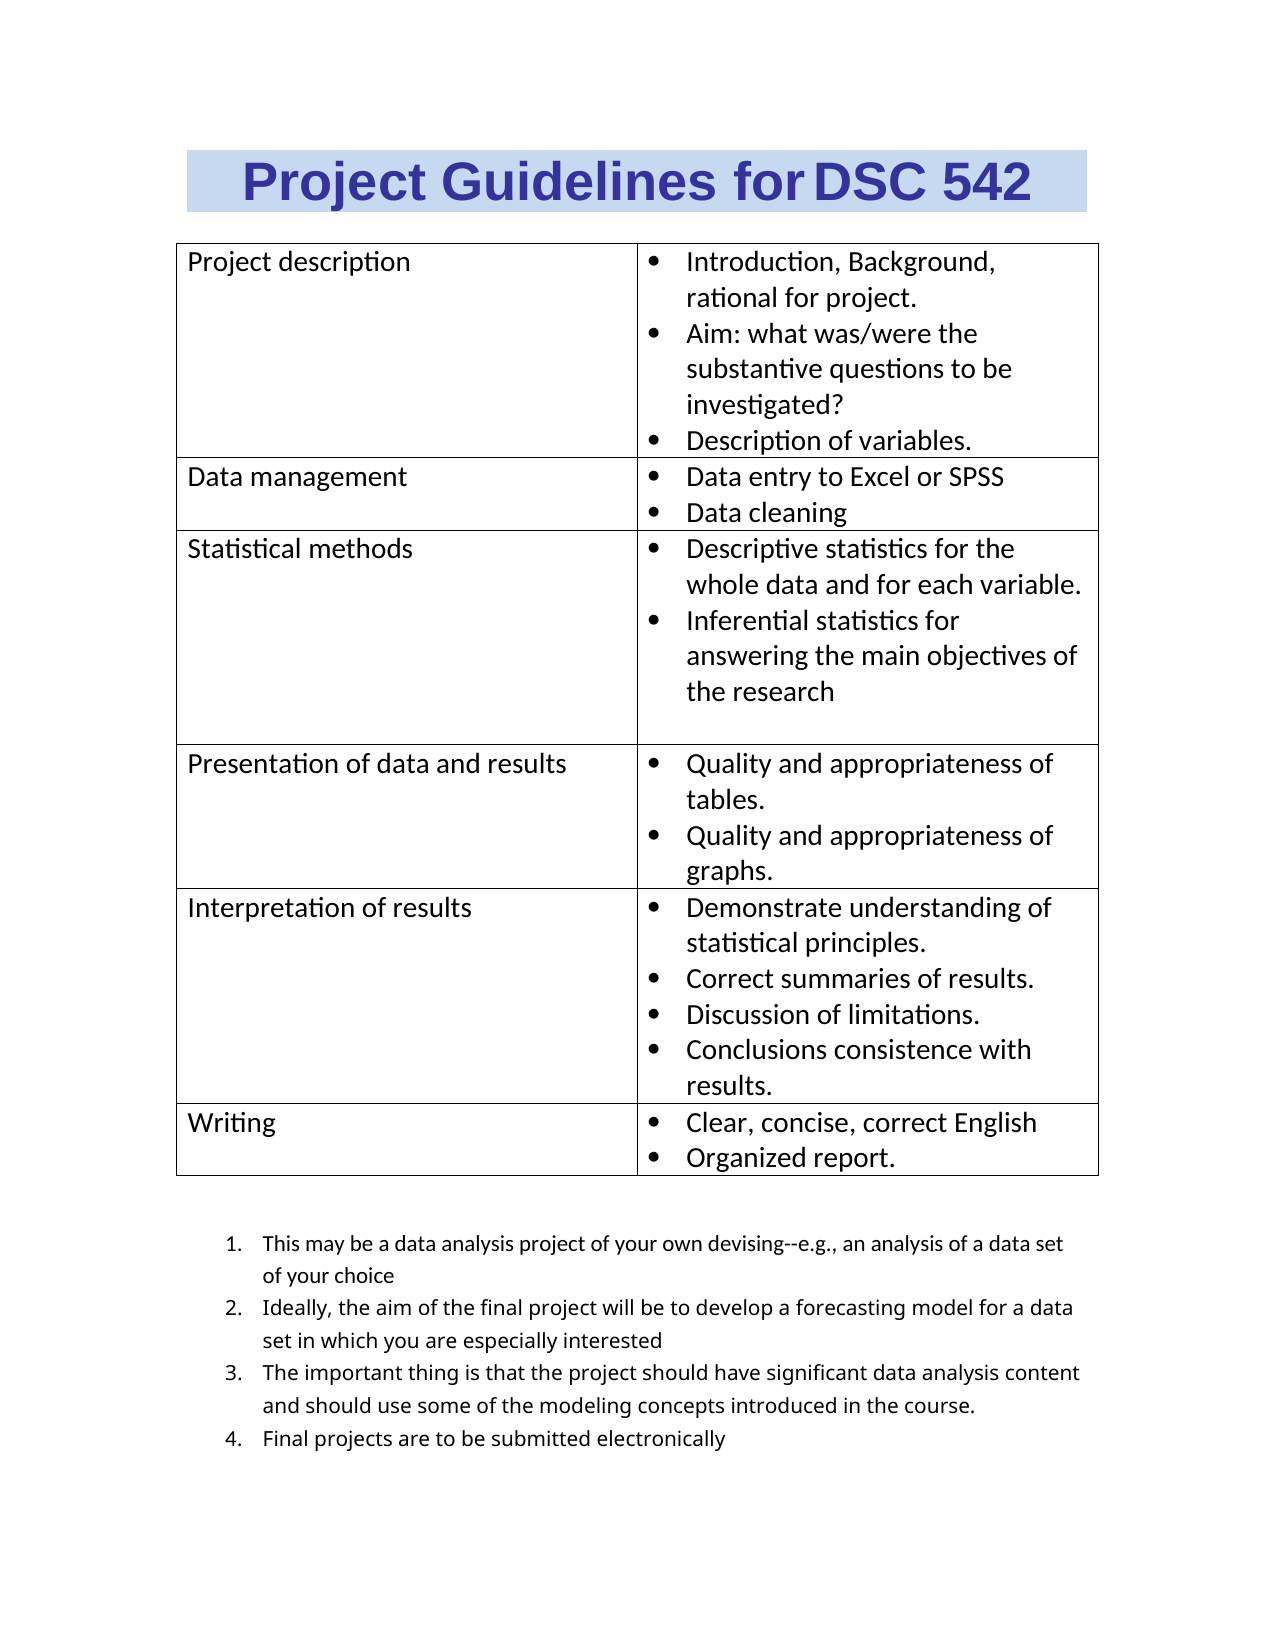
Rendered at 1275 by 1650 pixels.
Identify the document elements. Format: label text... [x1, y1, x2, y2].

table_cell Writing [177, 1104, 637, 1175]
text Project Guidelines for DSC 542 [187, 150, 1087, 212]
table_cell Descriptive statistics for the whole data and for each variable. Inferential statistics for answering the main objectives of the research [638, 531, 1098, 744]
table_header Project description [177, 244, 637, 457]
table_cell Interpretation of results [177, 889, 637, 1103]
list Ideally, the aim of the final project will be to develop a forecasting model for a data set in which you are especially interested [225, 1293, 1087, 1354]
table_cell Quality and appropriateness of tables. Quality and appropriateness of graphs. [638, 745, 1098, 888]
table_cell Data entry to Excel or SPSS Data cleaning [638, 458, 1098, 529]
table_cell Statistical methods [177, 531, 637, 744]
list Final projects are to be submitted electronically [225, 1424, 1087, 1452]
list The important thing is that the project should have significant data analysis content and should use some of the modeling concepts introduced in the course. [225, 1358, 1087, 1419]
table_cell Demonstrate understanding of statistical principles. Correct summaries of results. Discussion of limitations. Conclusions consistence with results. [638, 889, 1098, 1103]
list This may be a data analysis project of your own devising--e.g., an analysis of a data set of your choice [225, 1229, 1087, 1289]
table_cell Data management [177, 458, 637, 529]
table_header Introduction, Background, rational for project. Aim: what was/were the substantive questions to be investigated? Description of variables. [638, 244, 1098, 457]
table_cell Clear, concise, correct English Organized report. [638, 1104, 1098, 1175]
table_cell Presentation of data and results [177, 745, 637, 888]
